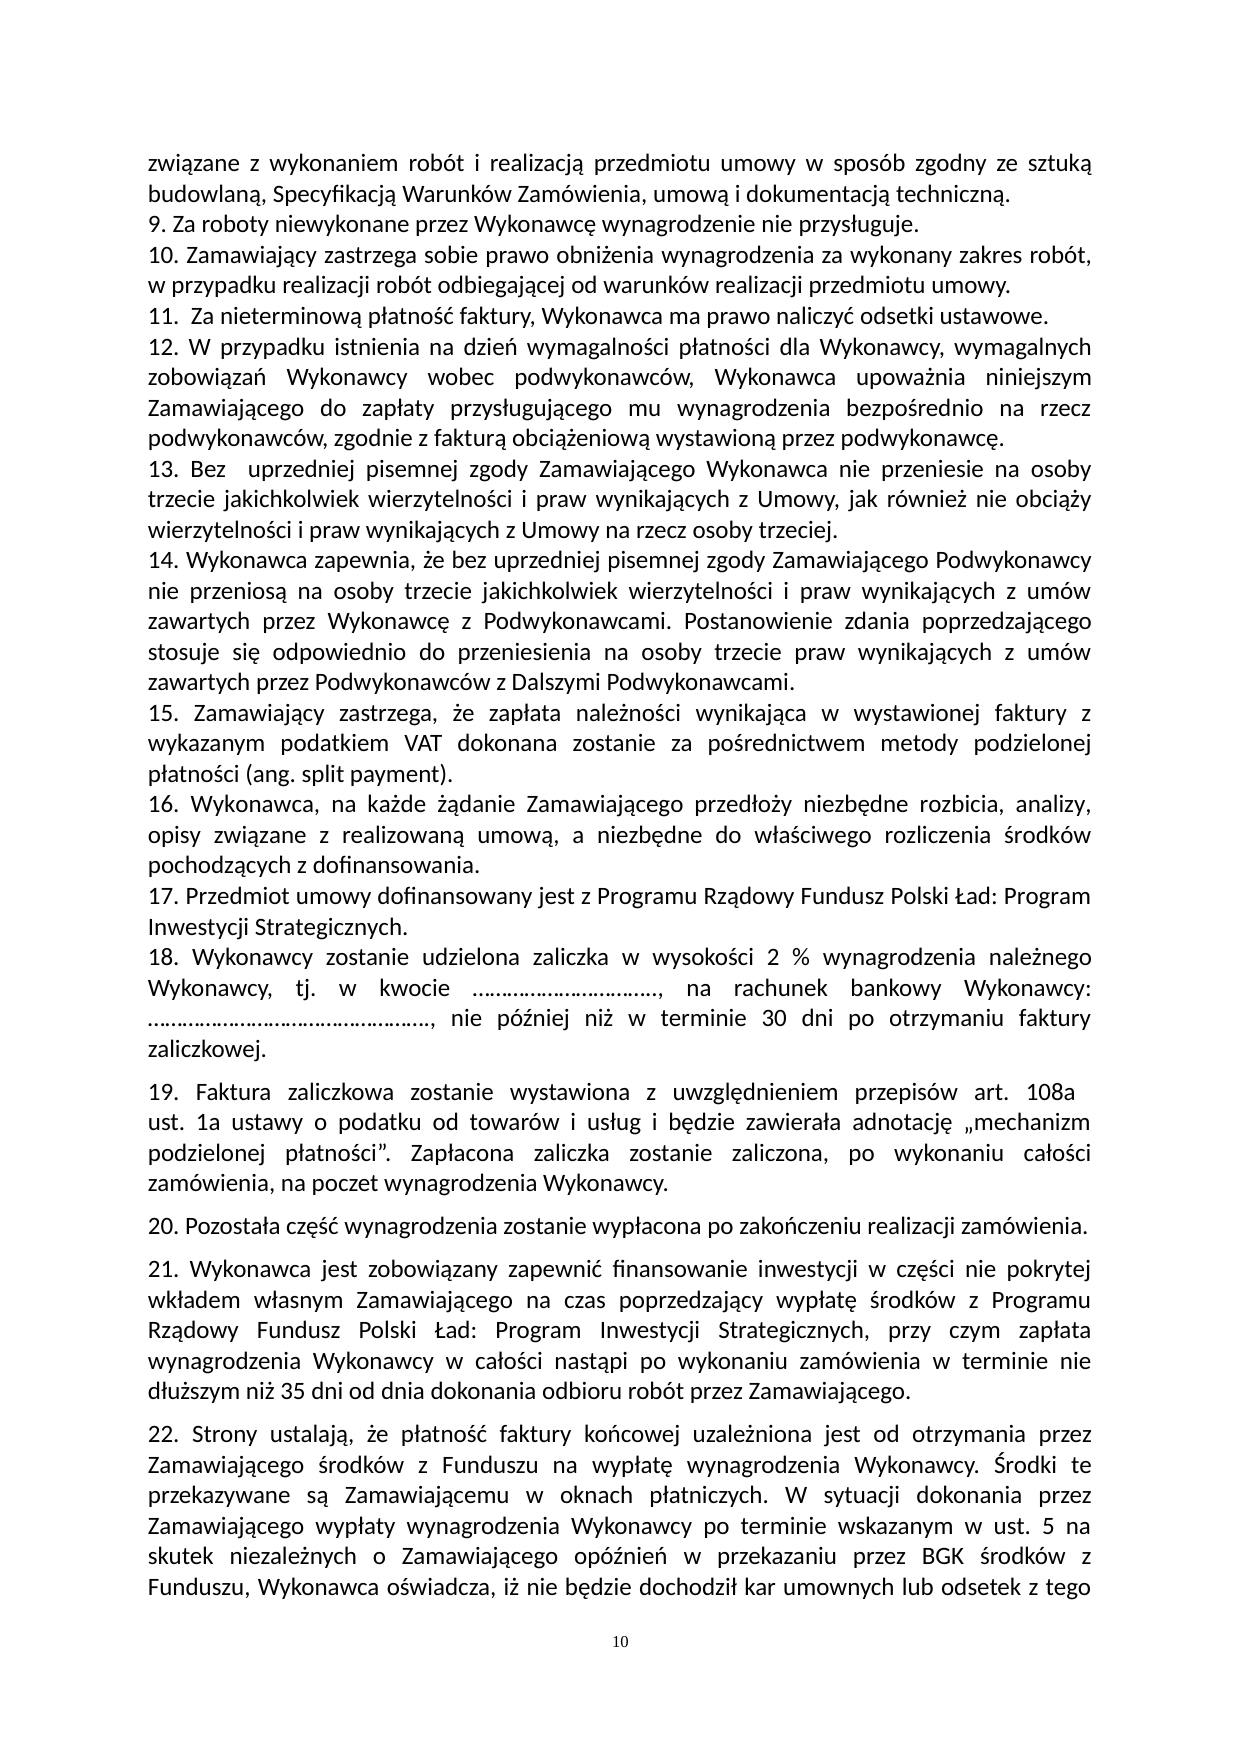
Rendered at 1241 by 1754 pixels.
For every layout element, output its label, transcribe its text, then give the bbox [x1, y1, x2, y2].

text 9. Za roboty niewykonane przez Wykonawcę wynagrodzenie nie przysługuje. [148, 209, 1093, 239]
text 16. Wykonawca, na każde żądanie Zamawiającego przedłoży niezbędne rozbicia, analizy, opisy związane z realizowaną umową, a niezbędne do właściwego rozliczenia środków pochodzących z dofinansowania. [148, 788, 1093, 880]
text 11. Za nieterminową płatność faktury, Wykonawca ma prawo naliczyć odsetki ustawowe. [148, 300, 1093, 331]
text 10. Zamawiający zastrzega sobie prawo obniżenia wynagrodzenia za wykonany zakres robót, w przypadku realizacji robót odbiegającej od warunków realizacji przedmiotu umowy. [148, 239, 1093, 300]
text 13. Bez uprzedniej pisemnej zgody Zamawiającego Wykonawca nie przeniesie na osoby trzecie jakichkolwiek wierzytelności i praw wynikających z Umowy, jak również nie obciąży wierzytelności i praw wynikających z Umowy na rzecz osoby trzeciej. [148, 453, 1093, 544]
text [148, 1418, 1093, 1602]
text 18. Wykonawcy zostanie udzielona zaliczka w wysokości 2 % wynagrodzenia należnego Wykonawcy, tj. w kwocie ………………………….., na rachunek bankowy Wykonawcy: …………………………………………., nie później niż w terminie 30 dni po otrzymaniu faktury zaliczkowej. [148, 941, 1093, 1063]
text 12. W przypadku istnienia na dzień wymagalności płatności dla Wykonawcy, wymagalnych zobowiązań Wykonawcy wobec podwykonawców, Wykonawca upoważnia niniejszym Zamawiającego do zapłaty przysługującego mu wynagrodzenia bezpośrednio na rzecz podwykonawców, zgodnie z fakturą obciążeniową wystawioną przez podwykonawcę. [148, 331, 1093, 453]
text 17. Przedmiot umowy dofinansowany jest z Programu Rządowy Fundusz Polski Ład: Program Inwestycji Strategicznych. [148, 880, 1093, 941]
text 19. Faktura zaliczkowa zostanie wystawiona z uwzględnieniem przepisów art. 108a ust. 1a ustawy o podatku od towarów i usług i będzie zawierała adnotację „mechanizm podzielonej płatności”. Zapłacona zaliczka zostanie zaliczona, po wykonaniu całości zamówienia, na poczet wynagrodzenia Wykonawcy. [148, 1076, 1093, 1198]
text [148, 148, 1093, 209]
text 21. Wykonawca jest zobowiązany zapewnić finansowanie inwestycji w części nie pokrytej wkładem własnym Zamawiającego na czas poprzedzający wypłatę środków z Programu Rządowy Fundusz Polski Ład: Program Inwestycji Strategicznych, przy czym zapłata wynagrodzenia Wykonawcy w całości nastąpi po wykonaniu zamówienia w terminie nie dłuższym niż 35 dni od dnia dokonania odbioru robót przez Zamawiającego. [148, 1253, 1093, 1406]
text 20. Pozostała część wynagrodzenia zostanie wypłacona po zakończeniu realizacji zamówienia. [148, 1210, 1093, 1241]
text 15. Zamawiający zastrzega, że zapłata należności wynikająca w wystawionej faktury z wykazanym podatkiem VAT dokonana zostanie za pośrednictwem metody podzielonej płatności (ang. split payment). [148, 697, 1093, 788]
text 14. Wykonawca zapewnia, że bez uprzedniej pisemnej zgody Zamawiającego Podwykonawcy nie przeniosą na osoby trzecie jakichkolwiek wierzytelności i praw wynikających z umów zawartych przez Wykonawcę z Podwykonawcami. Postanowienie zdania poprzedzającego stosuje się odpowiednio do przeniesienia na osoby trzecie praw wynikających z umów zawartych przez Podwykonawców z Dalszymi Podwykonawcami. [148, 544, 1093, 697]
